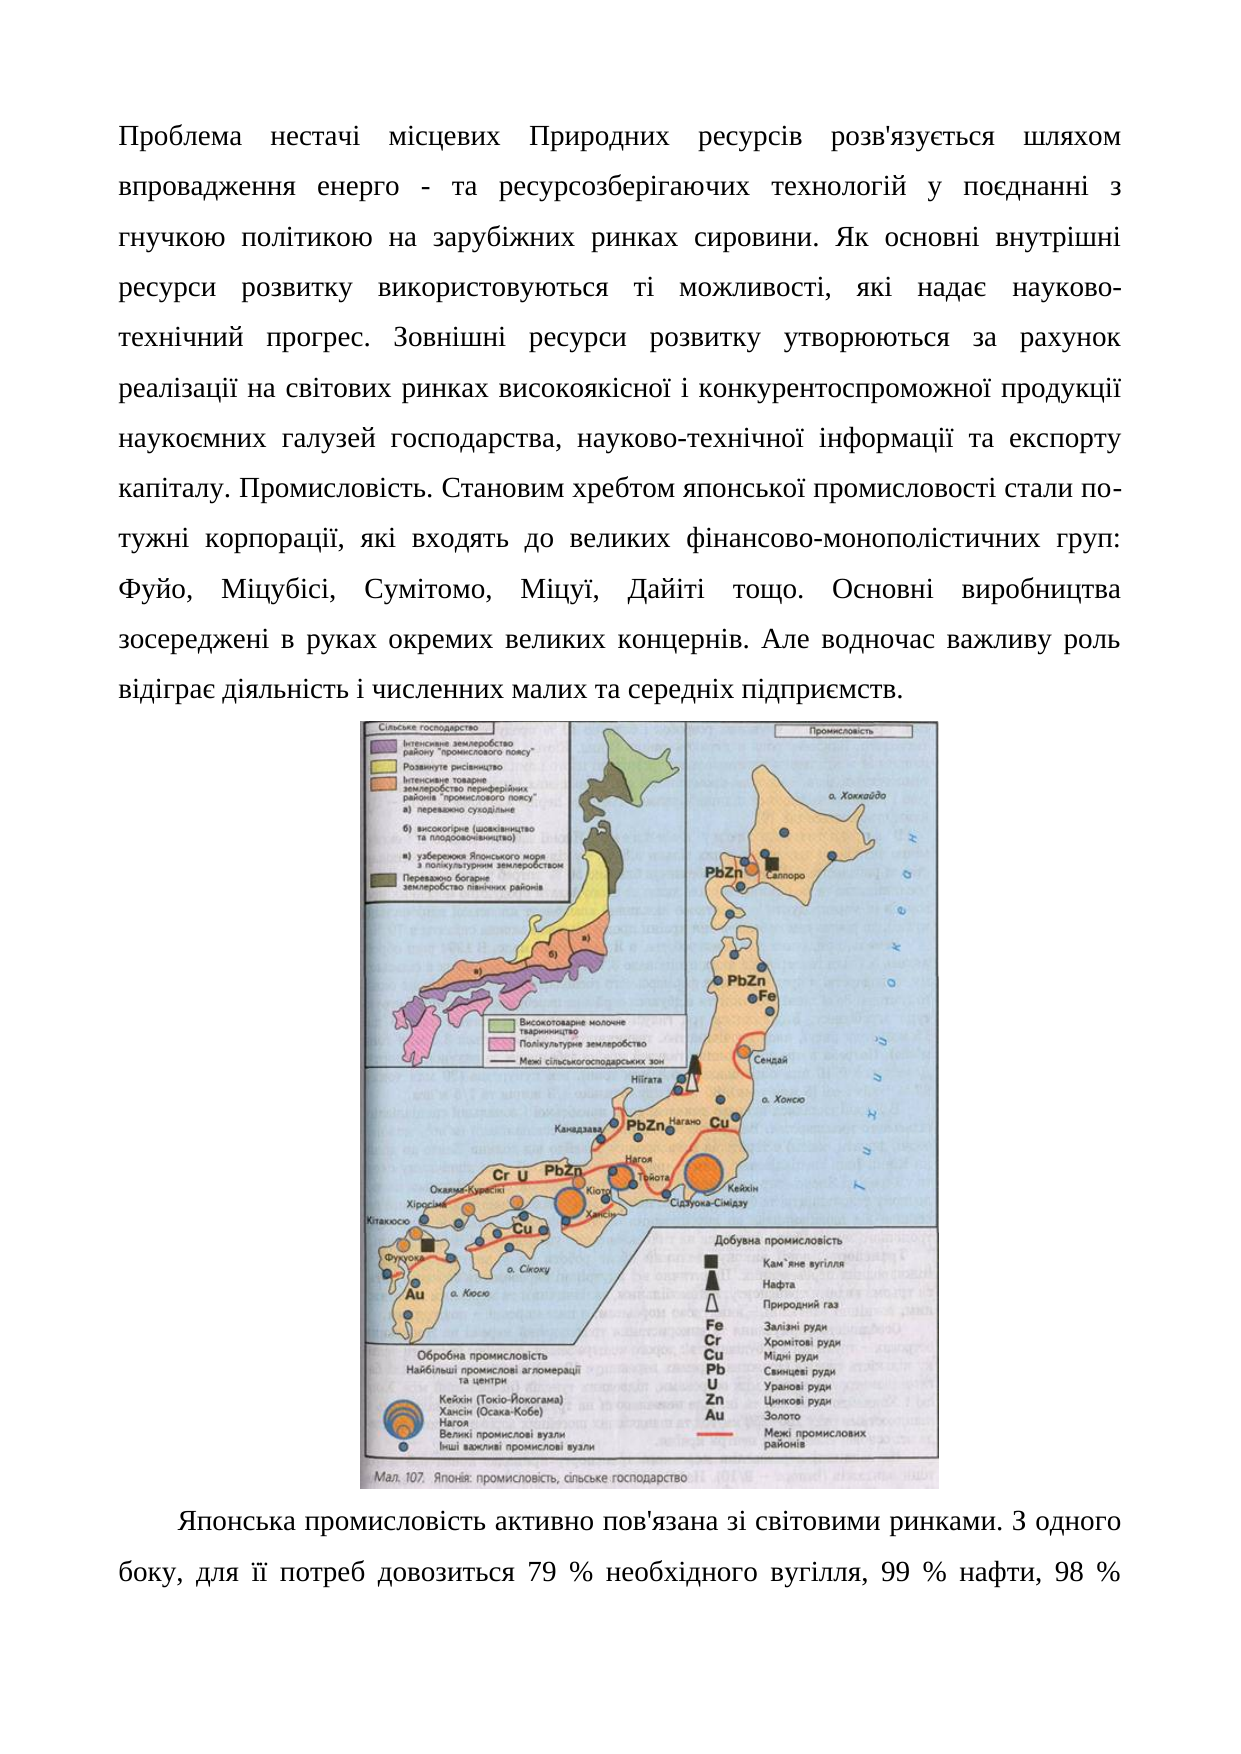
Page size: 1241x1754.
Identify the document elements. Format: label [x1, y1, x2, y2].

picture [360, 721, 939, 1489]
text [118, 1503, 1122, 1587]
text [118, 118, 1122, 705]
